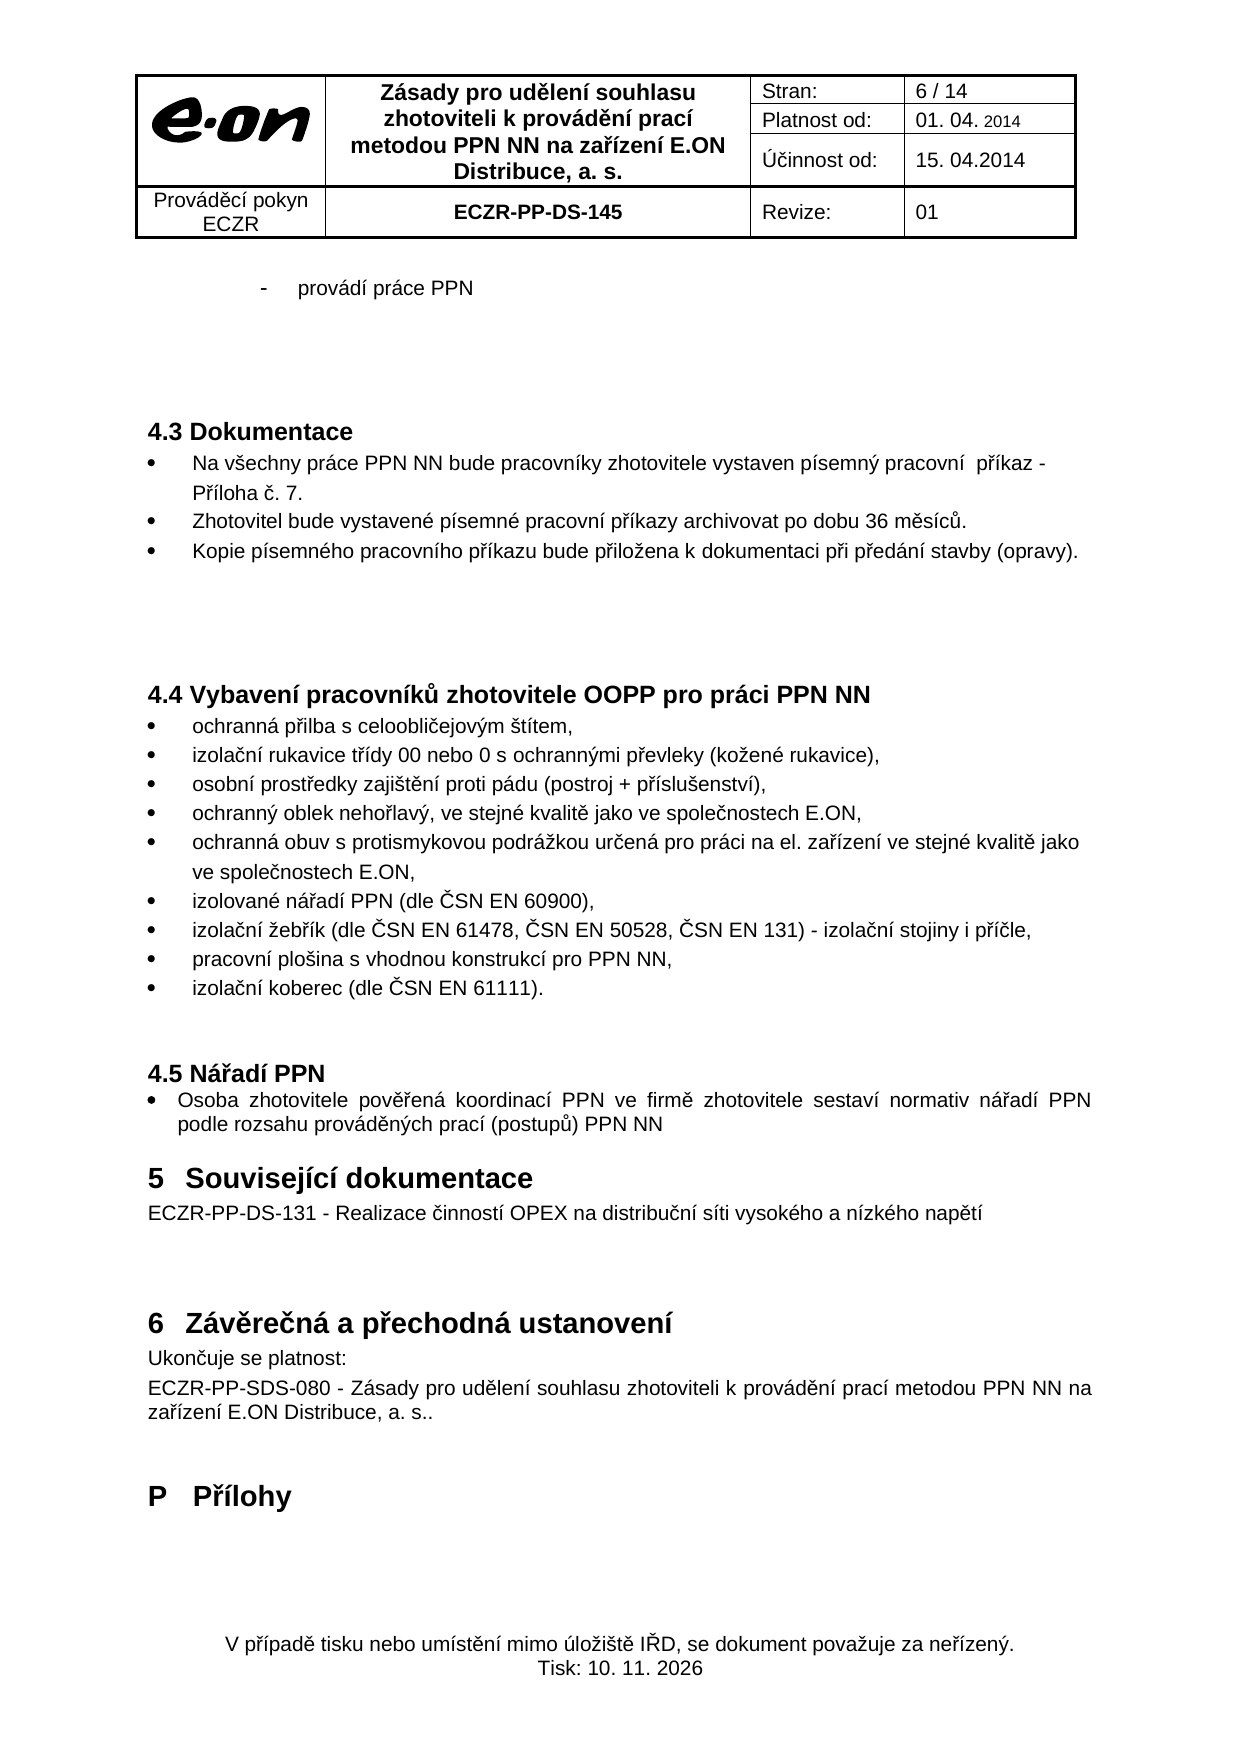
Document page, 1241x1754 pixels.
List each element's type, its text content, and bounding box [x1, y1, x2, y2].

text 4.5 Nářadí PPN [148, 1058, 1092, 1088]
list provádí práce PPN [260, 271, 1092, 300]
list Na všechny práce PPN NN bude pracovníky zhotovitele vystaven písemný pracovní příkaz - Příloha č. 7. [148, 446, 1092, 504]
list Kopie písemného pracovního příkazu bude přiložena k dokumentaci při předání stavby (opravy). [148, 533, 1092, 563]
list izolované nářadí PPN (dle ČSN EN 60900), [148, 883, 1092, 913]
list ochranná obuv s protismykovou podrážkou určená pro práci na el. zařízení ve stejné kvalitě jako ve společnostech E.ON, [148, 825, 1092, 883]
text Ukončuje se platnost: [148, 1345, 1092, 1369]
subtitle Související dokumentace [148, 1161, 1092, 1194]
list izolační rukavice třídy 00 nebo 0 s ochrannými převleky (kožené rukavice), [148, 738, 1092, 767]
list Zhotovitel bude vystavené písemné pracovní příkazy archivovat po dobu 36 měsíců. [148, 504, 1092, 533]
list osobní prostředky zajištění proti pádu (postroj + příslušenství), [148, 767, 1092, 796]
text ECZR-PP-SDS-080 - Zásady pro udělení souhlasu zhotoviteli k provádění prací metodou PPN NN na zařízení E.ON Distribuce, a. s.. [148, 1376, 1092, 1423]
text Přílohy [148, 1479, 1092, 1512]
list izolační koberec (dle ČSN EN 61111). [148, 971, 1092, 1000]
list ochranná přilba s celoobličejovým štítem, [148, 708, 1092, 738]
text ECZR-PP-DS-131 - Realizace činností OPEX na distribuční síti vysokého a nízkého napětí [148, 1200, 1092, 1224]
list izolační žebřík (dle ČSN EN 61478, ČSN EN 50528, ČSN EN 131) - izolační stojiny i příčle, [148, 913, 1092, 942]
list pracovní plošina s vhodnou konstrukcí pro PPN NN, [148, 942, 1092, 971]
text 4.4 Vybavení pracovníků zhotovitele OOPP pro práci PPN NN [148, 679, 1092, 708]
text 4.3 Dokumentace [148, 417, 1092, 446]
list ochranný oblek nehořlavý, ve stejné kvalitě jako ve společnostech E.ON, [148, 796, 1092, 825]
subtitle Závěrečná a přechodná ustanovení [148, 1306, 1092, 1339]
list Osoba zhotovitele pověřená koordinací PPN ve firmě zhotovitele sestaví normativ nářadí PPN podle rozsahu prováděných prací (postupů) PPN NN [148, 1088, 1092, 1136]
